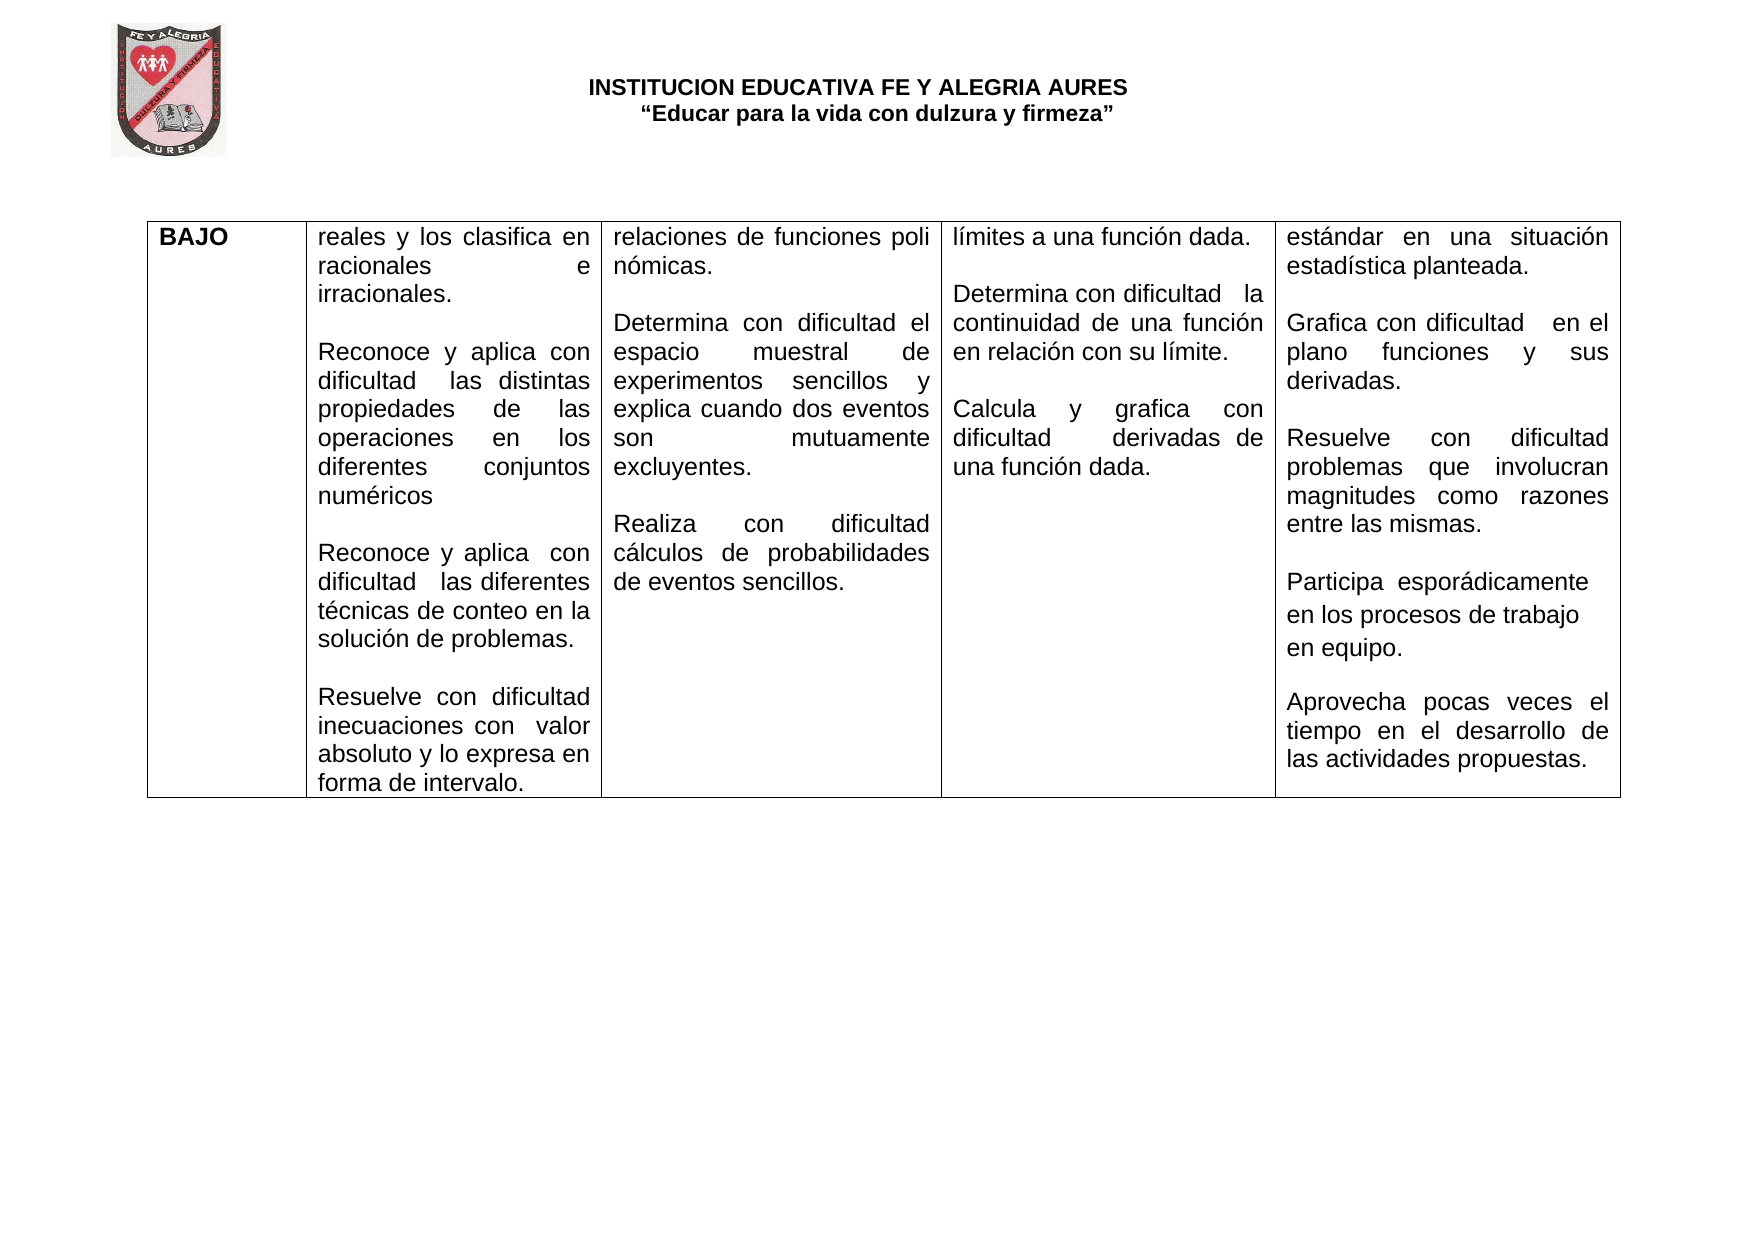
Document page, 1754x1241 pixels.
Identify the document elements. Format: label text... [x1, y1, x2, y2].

table_cell BAJO [148, 222, 306, 797]
picture [110, 23, 227, 156]
